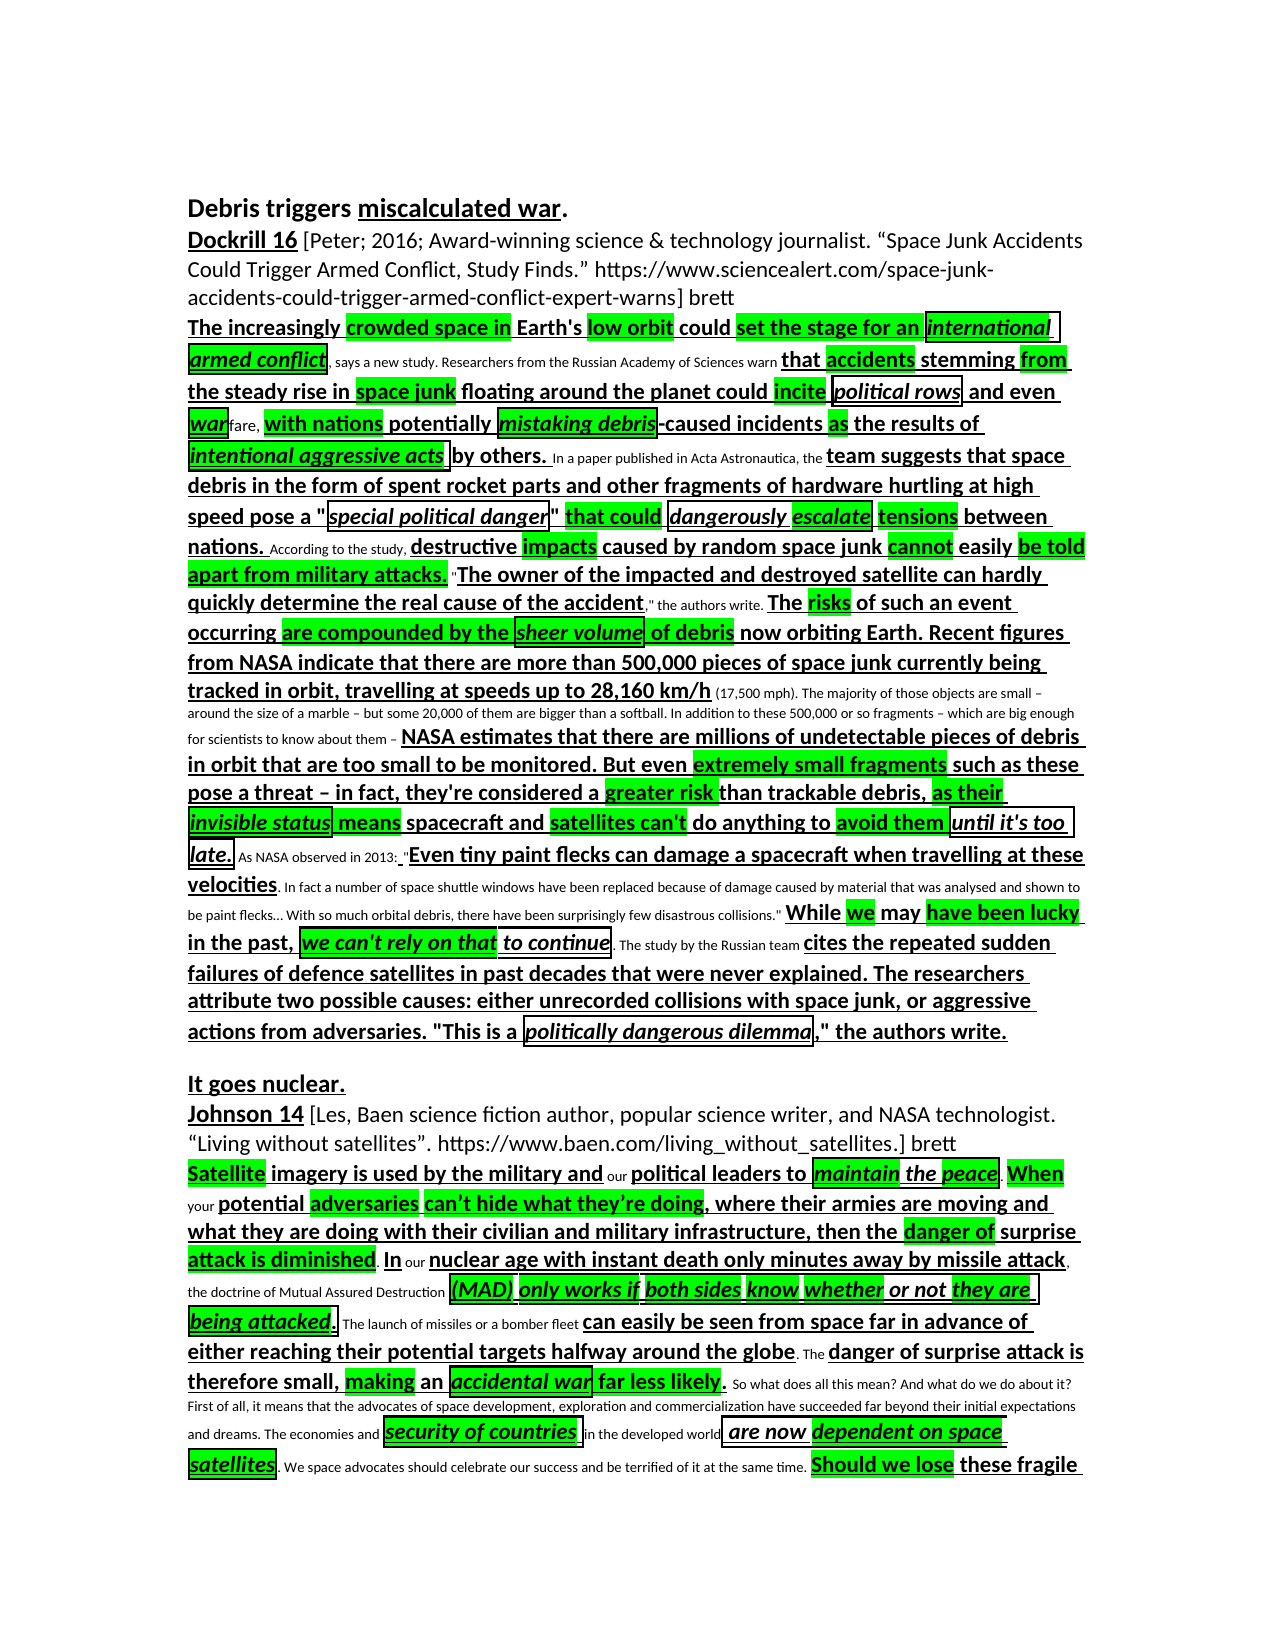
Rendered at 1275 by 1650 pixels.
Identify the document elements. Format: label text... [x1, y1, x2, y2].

text Dockrill 16 [Peter; 2016; Award-winning science & technology journalist. “Space Junk Accidents Could Trigger Armed Conflict, Study Finds.” https://www.sciencealert.com/space-junk-accidents-could-trigger-armed-conflict-expert-warns] brett [187, 224, 1087, 311]
text The increasingly crowded space in Earth's low orbit could set the stage for an international armed conflict, says a new study. Researchers from the Russian Academy of Sciences warn that accidents stemming from the steady rise in space junk floating around the planet could incite political rows and even warfare, with nations potentially mistaking debris-caused incidents as the results of intentional aggressive acts by others. In a paper published in Acta Astronautica, the team suggests that space debris in the form of spent rocket parts and other fragments of hardware hurtling at high speed pose a "special political danger" that could dangerously escalate tensions between nations. According to the study, destructive impacts caused by random space junk cannot easily be told apart from military attacks. "The owner of the impacted and destroyed satellite can hardly quickly determine the real cause of the accident," the authors write. The risks of such an event occurring are compounded by the sheer volume of debris now orbiting Earth. Recent figures from NASA indicate that there are more than 500,000 pieces of space junk currently being tracked in orbit, travelling at speeds up to 28,160 km/h (17,500 mph). The majority of those objects are small – around the size of a marble – but some 20,000 of them are bigger than a softball. In addition to these 500,000 or so fragments – which are big enough for scientists to know about them – NASA estimates that there are millions of undetectable pieces of debris in orbit that are too small to be monitored. But even extremely small fragments such as these pose a threat – in fact, they're considered a greater risk than trackable debris, as their invisible status means spacecraft and satellites can't do anything to avoid them until it's too late. As NASA observed in 2013: "Even tiny paint flecks can damage a spacecraft when travelling at these velocities. In fact a number of space shuttle windows have been replaced because of damage caused by material that was analysed and shown to be paint flecks… With so much orbital debris, there have been surprisingly few disastrous collisions." While we may have been lucky in the past, we can't rely on that to continue. The study by the Russian team cites the repeated sudden failures of defence satellites in past decades that were never explained. The researchers attribute two possible causes: either unrecorded collisions with space junk, or aggressive actions from adversaries. "This is a politically dangerous dilemma," the authors write. [187, 311, 1087, 1047]
subtitle It goes nuclear. [187, 1068, 1087, 1098]
text Johnson 14 [Les, Baen science fiction author, popular science writer, and NASA technologist. “Living without satellites”. https://www.baen.com/living_without_satellites.] brett [187, 1098, 1087, 1157]
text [187, 1157, 1087, 1480]
subtitle Debris triggers miscalculated war. [187, 191, 1087, 224]
